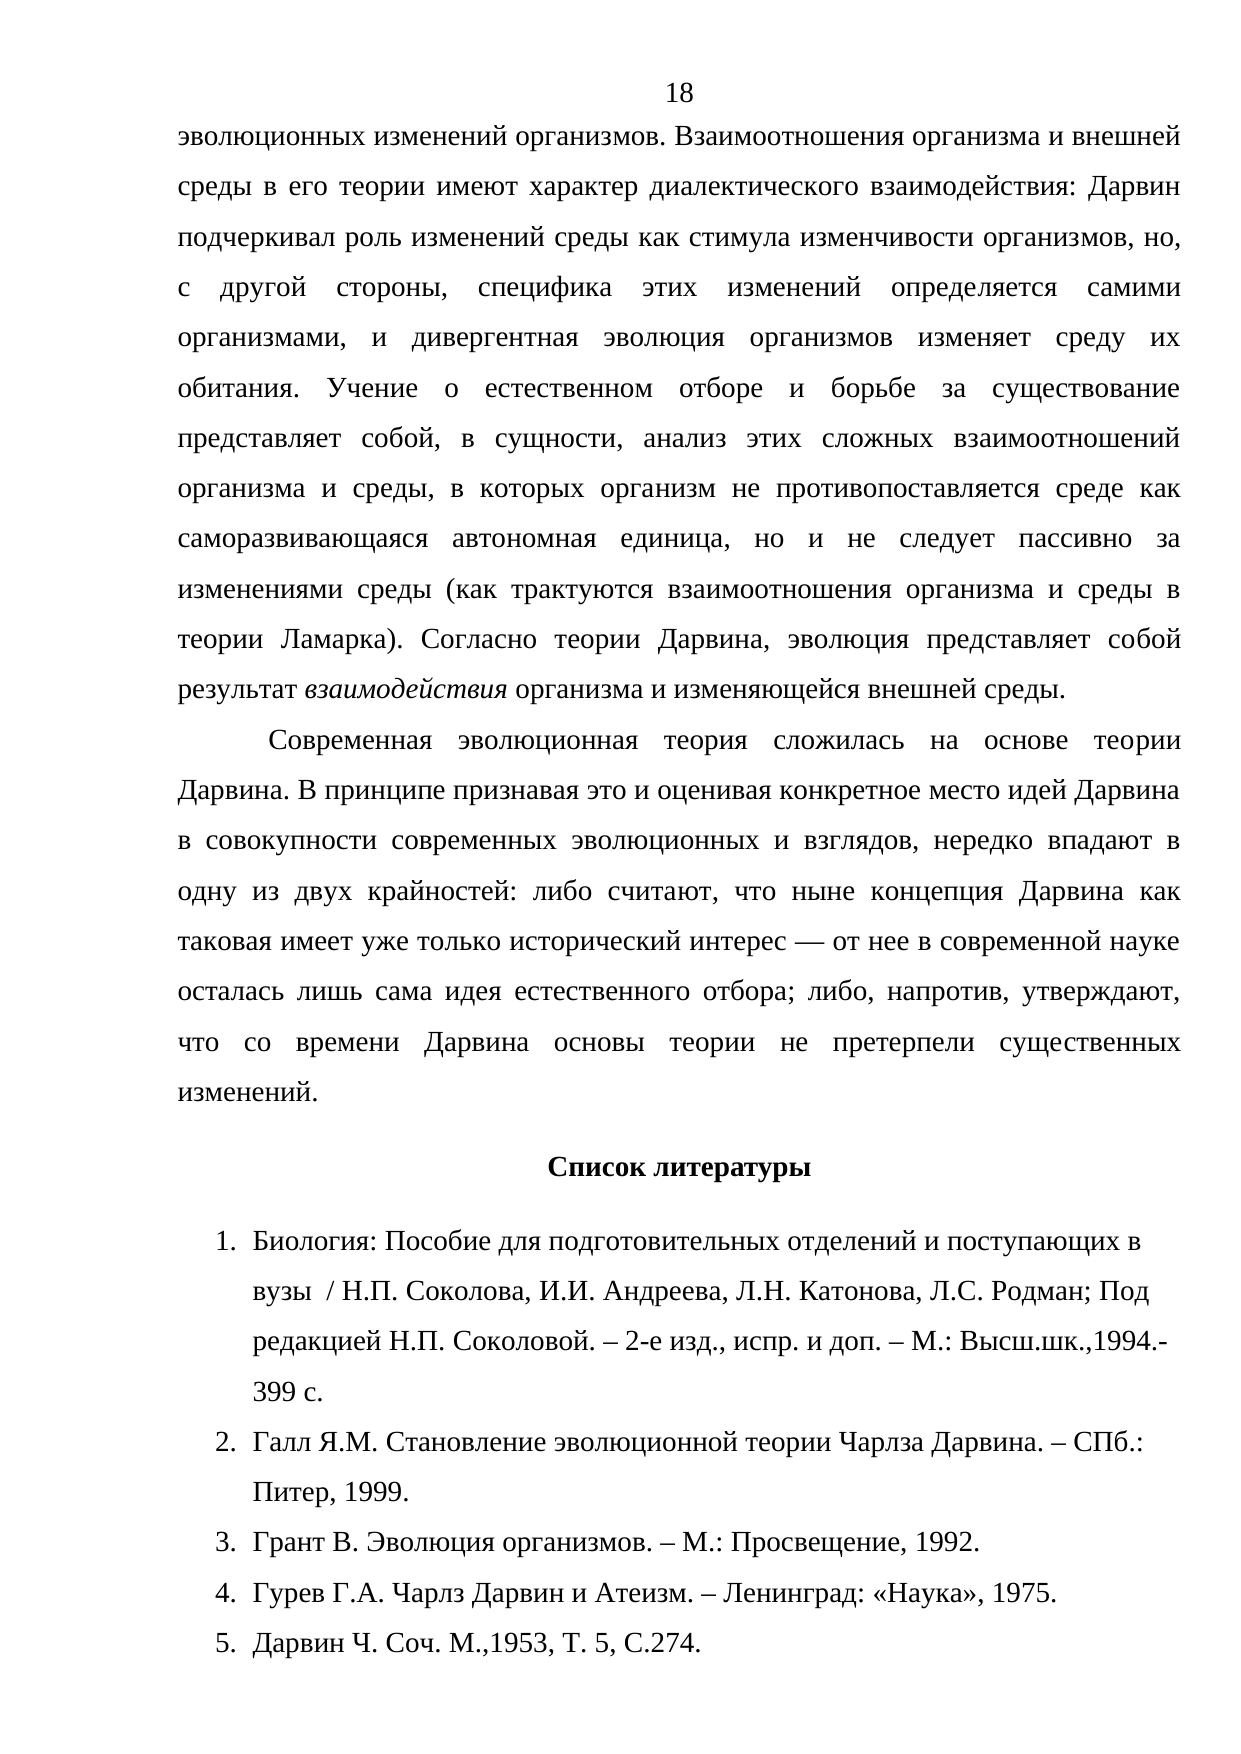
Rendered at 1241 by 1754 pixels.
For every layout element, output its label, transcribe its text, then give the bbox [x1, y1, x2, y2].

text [177, 118, 1181, 705]
list Биология: Пособие для подготовительных отделений и поступающих в вузы / Н.П. Соколова, И.И. Андреева, Л.Н. Катонова, Л.С. Родман; Под редакцией Н.П. Соколовой. – 2-е изд., испр. и доп. – М.: Высш.шк.,1994.- 399 с. [215, 1223, 1181, 1407]
subtitle Список литературы [177, 1149, 1181, 1183]
text Современная эволюционная теория сложилась на основе теории Дарвина. В принципе признавая это и оценивая конкретное место идей Дарвина в совокупности современных эволюционных и взглядов, нередко впадают в одну из двух крайностей: либо считают, что ныне концепция Дарвина как таковая имеет уже только исторический интерес — от нее в современной науке осталась лишь сама идея естественного отбора; либо, напротив, утверждают, что со времени Дарвина основы теории не претерпели существенных изменений. [177, 722, 1181, 1108]
list Дарвин Ч. Соч. М.,1953, Т. 5, С.274. [215, 1625, 1181, 1659]
list Галл Я.М. Становление эволюционной теории Чарлза Дарвина. – СПб.: Питер, 1999. [215, 1424, 1181, 1508]
list Грант В. Эволюция организмов. – М.: Просвещение, 1992. [215, 1524, 1181, 1558]
list Гурев Г.А. Чарлз Дарвин и Атеизм. – Ленинград: «Наука», 1975. [215, 1575, 1181, 1608]
